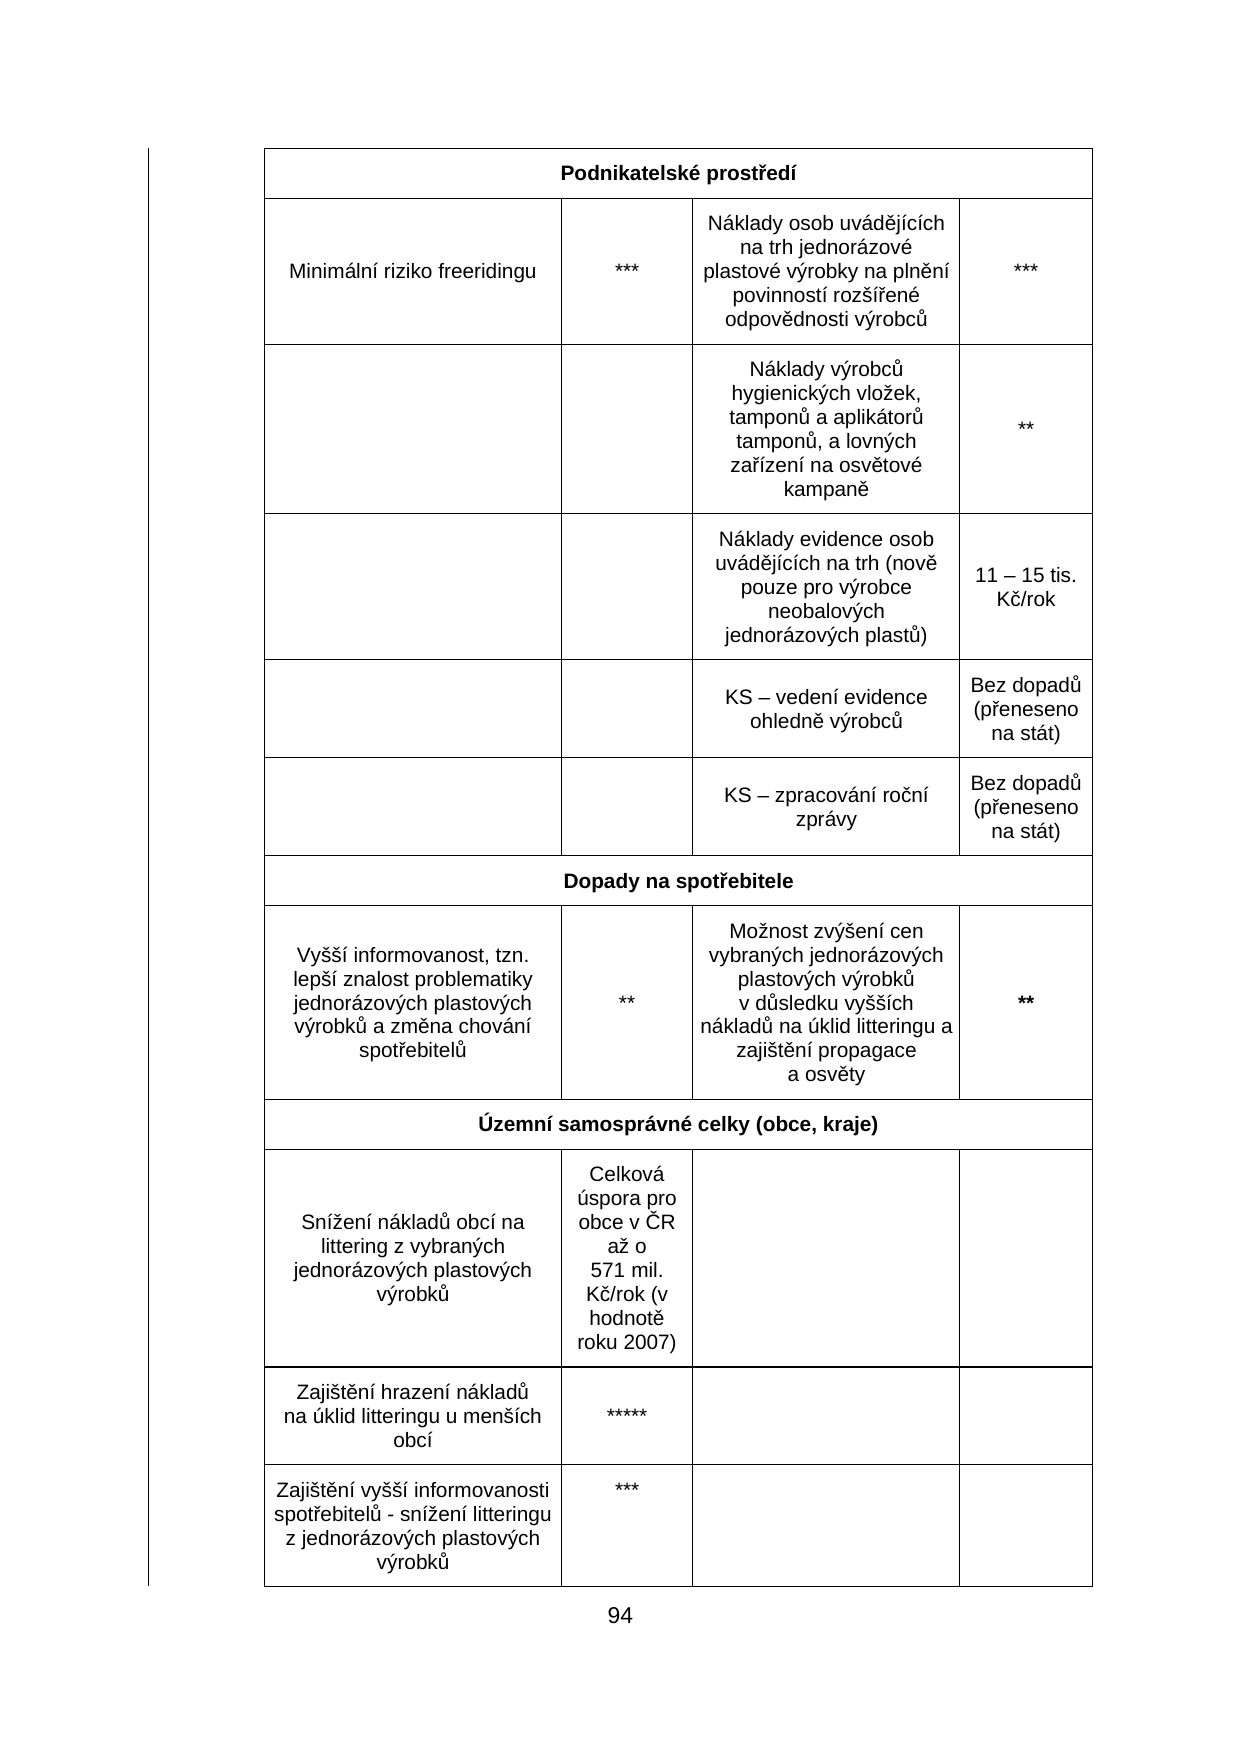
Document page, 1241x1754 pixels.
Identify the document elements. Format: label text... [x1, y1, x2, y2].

table_cell Náklady osob uvádějících na trh jednorázové plastové výrobky na plnění povinností rozšířené odpovědnosti výrobců [693, 199, 959, 343]
table_cell Vyšší informovanost, tzn. lepší znalost problematiky jednorázových plastových výrobků a změna chování spotřebitelů [265, 906, 561, 1099]
table_cell KS – zpracování roční zprávy [693, 758, 959, 855]
table_cell Zajištění vyšší informovanosti spotřebitelů - snížení litteringu z jednorázových plastových výrobků [265, 1465, 561, 1586]
table_cell [562, 345, 692, 513]
table_cell Bez dopadů (přeneseno na stát) [960, 660, 1092, 757]
table_cell [960, 1465, 1092, 1586]
table_cell KS – vedení evidence ohledně výrobců [693, 660, 959, 757]
table_cell Možnost zvýšení cen vybraných jednorázových plastových výrobků v důsledku vyšších nákladů na úklid litteringu a zajištění propagace a osvěty [693, 906, 959, 1099]
table_cell ***** [562, 1368, 692, 1464]
table_cell Náklady výrobců hygienických vložek, tamponů a aplikátorů tamponů, a lovných zařízení na osvětové kampaně [693, 345, 959, 513]
table_cell [693, 1465, 959, 1586]
table_cell Snížení nákladů obcí na littering z vybraných jednorázových plastových výrobků [265, 1150, 561, 1366]
table_cell Zajištění hrazení nákladů na úklid litteringu u menších obcí [265, 1368, 561, 1464]
table_cell *** [562, 199, 692, 343]
table_cell [960, 1368, 1092, 1464]
table_cell *** [960, 199, 1092, 343]
table_cell [265, 514, 561, 659]
table_cell [693, 1368, 959, 1464]
table_cell Náklady evidence osob uvádějících na trh (nově pouze pro výrobce neobalových jednorázových plastů) [693, 514, 959, 659]
table_cell *** [562, 1465, 692, 1586]
table_cell [562, 660, 692, 757]
table_cell ** [960, 345, 1092, 513]
table_cell ** [562, 906, 692, 1099]
table_cell [960, 1150, 1092, 1366]
table_cell 11 – 15 tis. Kč/rok [960, 514, 1092, 659]
table_cell [562, 514, 692, 659]
table_cell Minimální riziko freeridingu [265, 199, 561, 343]
table_cell Územní samosprávné celky (obce, kraje) [265, 1100, 1092, 1149]
table_cell [562, 758, 692, 855]
table_cell [693, 1150, 959, 1366]
table_cell Podnikatelské prostředí [265, 149, 1092, 198]
table_cell Celková úspora pro obce v ČR až o 571 mil. Kč/rok (v hodnotě roku 2007) [562, 1150, 692, 1366]
table_cell Dopady na spotřebitele [265, 856, 1092, 905]
table_cell Bez dopadů (přeneseno na stát) [960, 758, 1092, 855]
table_cell ** [960, 906, 1092, 1099]
table_cell [265, 345, 561, 513]
table_cell [265, 660, 561, 757]
table_cell [265, 758, 561, 855]
